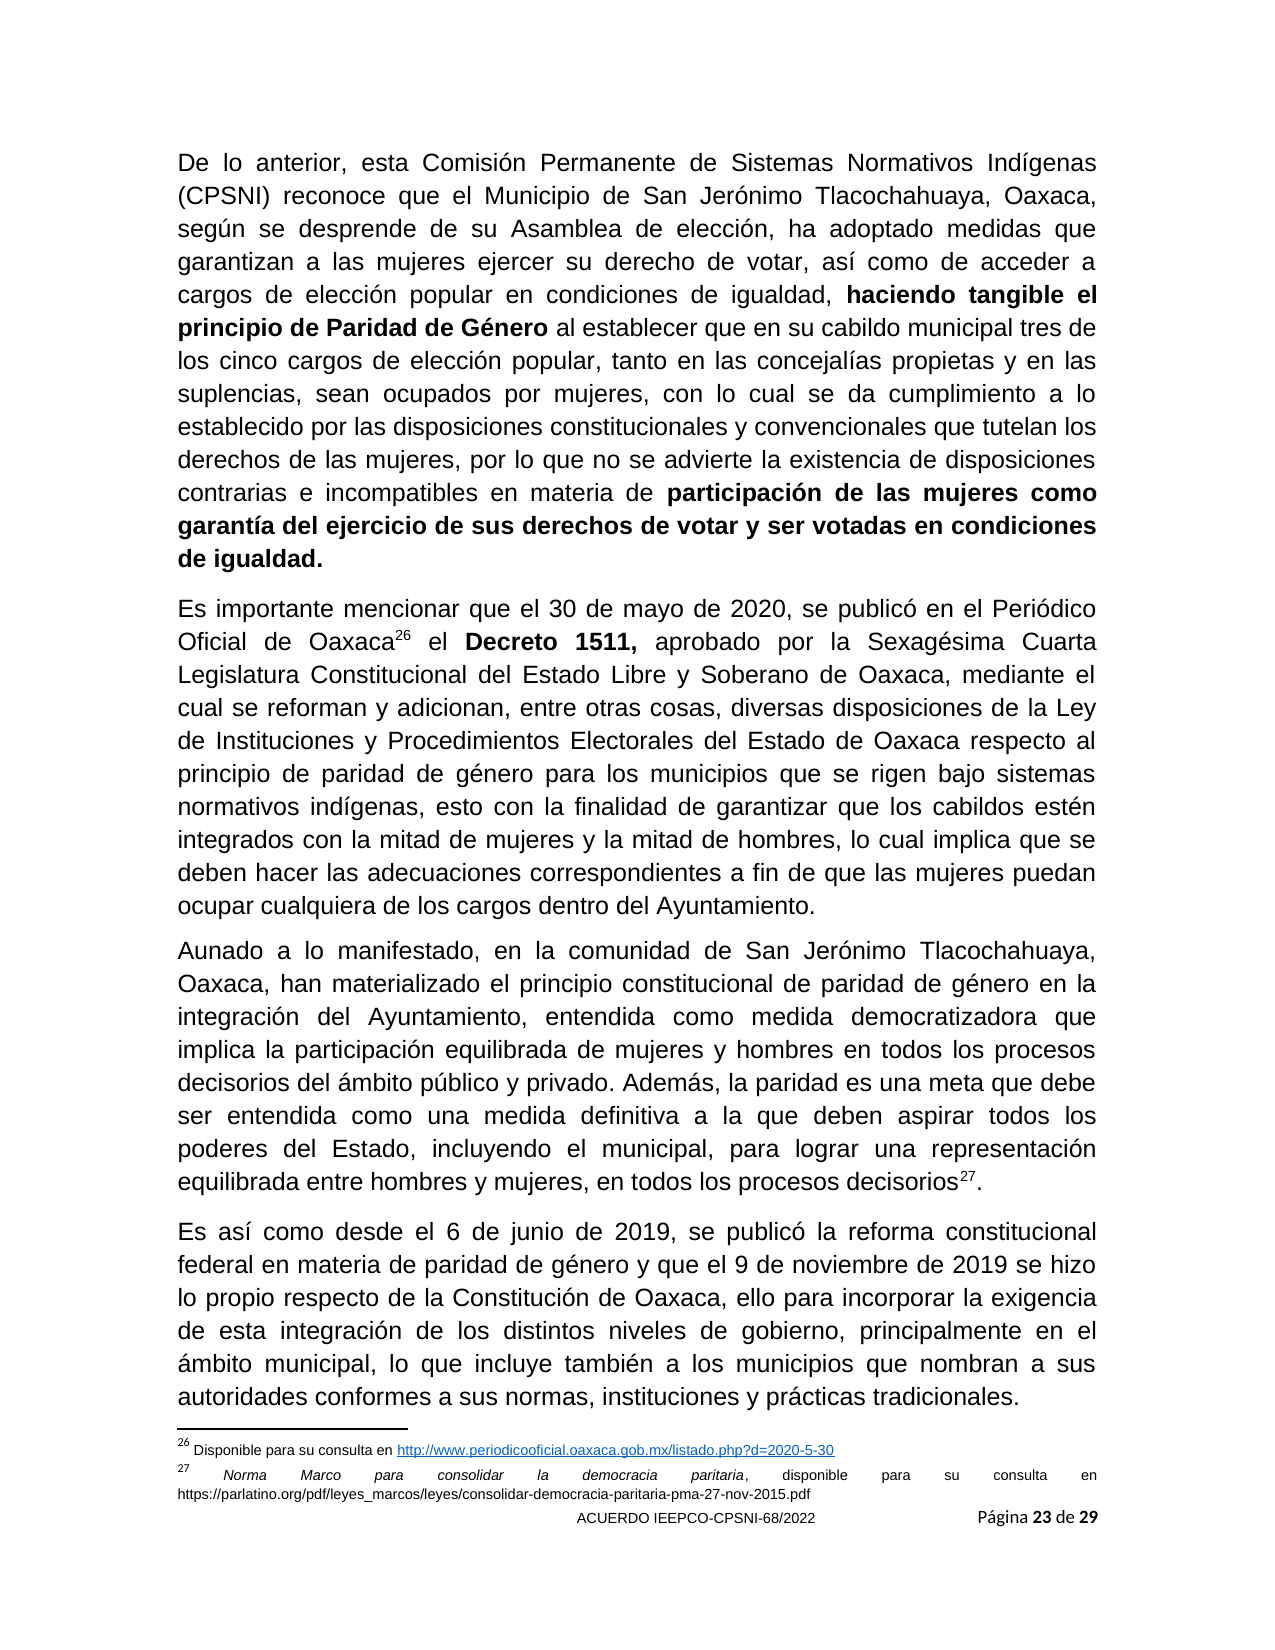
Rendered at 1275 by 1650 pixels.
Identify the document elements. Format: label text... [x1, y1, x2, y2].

text Es así como desde el 6 de junio de 2019, se publicó la reforma constitucional federal en materia de paridad de género y que el 9 de noviembre de 2019 se hizo lo propio respecto de la Constitución de Oaxaca, ello para incorporar la exigencia de esta integración de los distintos niveles de gobierno, principalmente en el ámbito municipal, lo que incluye también a los municipios que nombran a sus autoridades conformes a sus normas, instituciones y prácticas tradicionales. [177, 1217, 1098, 1411]
text Aunado a lo manifestado, en la comunidad de San Jerónimo Tlacochahuaya, Oaxaca, han materializado el principio constitucional de paridad de género en la integración del Ayuntamiento, entendida como medida democratizadora que implica la participación equilibrada de mujeres y hombres en todos los procesos decisorios del ámbito público y privado. Además, la paridad es una meta que debe ser entendida como una medida definitiva a la que deben aspirar todos los poderes del Estado, incluyendo el municipal, para lograr una representación equilibrada entre hombres y mujeres, en todos los procesos decisorios. [177, 936, 1098, 1196]
text De lo anterior, esta Comisión Permanente de Sistemas Normativos Indígenas (CPSNI) reconoce que el Municipio de San Jerónimo Tlacochahuaya, Oaxaca, según se desprende de su Asamblea de elección, ha adoptado medidas que garantizan a las mujeres ejercer su derecho de votar, así como de acceder a cargos de elección popular en condiciones de igualdad, haciendo tangible el principio de Paridad de Género al establecer que en su cabildo municipal tres de los cinco cargos de elección popular, tanto en las concejalías propietas y en las suplencias, sean ocupados por mujeres, con lo cual se da cumplimiento a lo establecido por las disposiciones constitucionales y convencionales que tutelan los derechos de las mujeres, por lo que no se advierte la existencia de disposiciones contrarias e incompatibles en materia de participación de las mujeres como garantía del ejercicio de sus derechos de votar y ser votadas en condiciones de igualdad. [177, 148, 1098, 573]
text Es importante mencionar que el 30 de mayo de 2020, se publicó en el Periódico Oficial de Oaxaca el Decreto 1511, aprobado por la Sexagésima Cuarta Legislatura Constitucional del Estado Libre y Soberano de Oaxaca, mediante el cual se reforman y adicionan, entre otras cosas, diversas disposiciones de la Ley de Instituciones y Procedimientos Electorales del Estado de Oaxaca respecto al principio de paridad de género para los municipios que se rigen bajo sistemas normativos indígenas, esto con la finalidad de garantizar que los cabildos estén integrados con la mitad de mujeres y la mitad de hombres, lo cual implica que se deben hacer las adecuaciones correspondientes a fin de que las mujeres puedan ocupar cualquiera de los cargos dentro del Ayuntamiento. [177, 593, 1097, 919]
